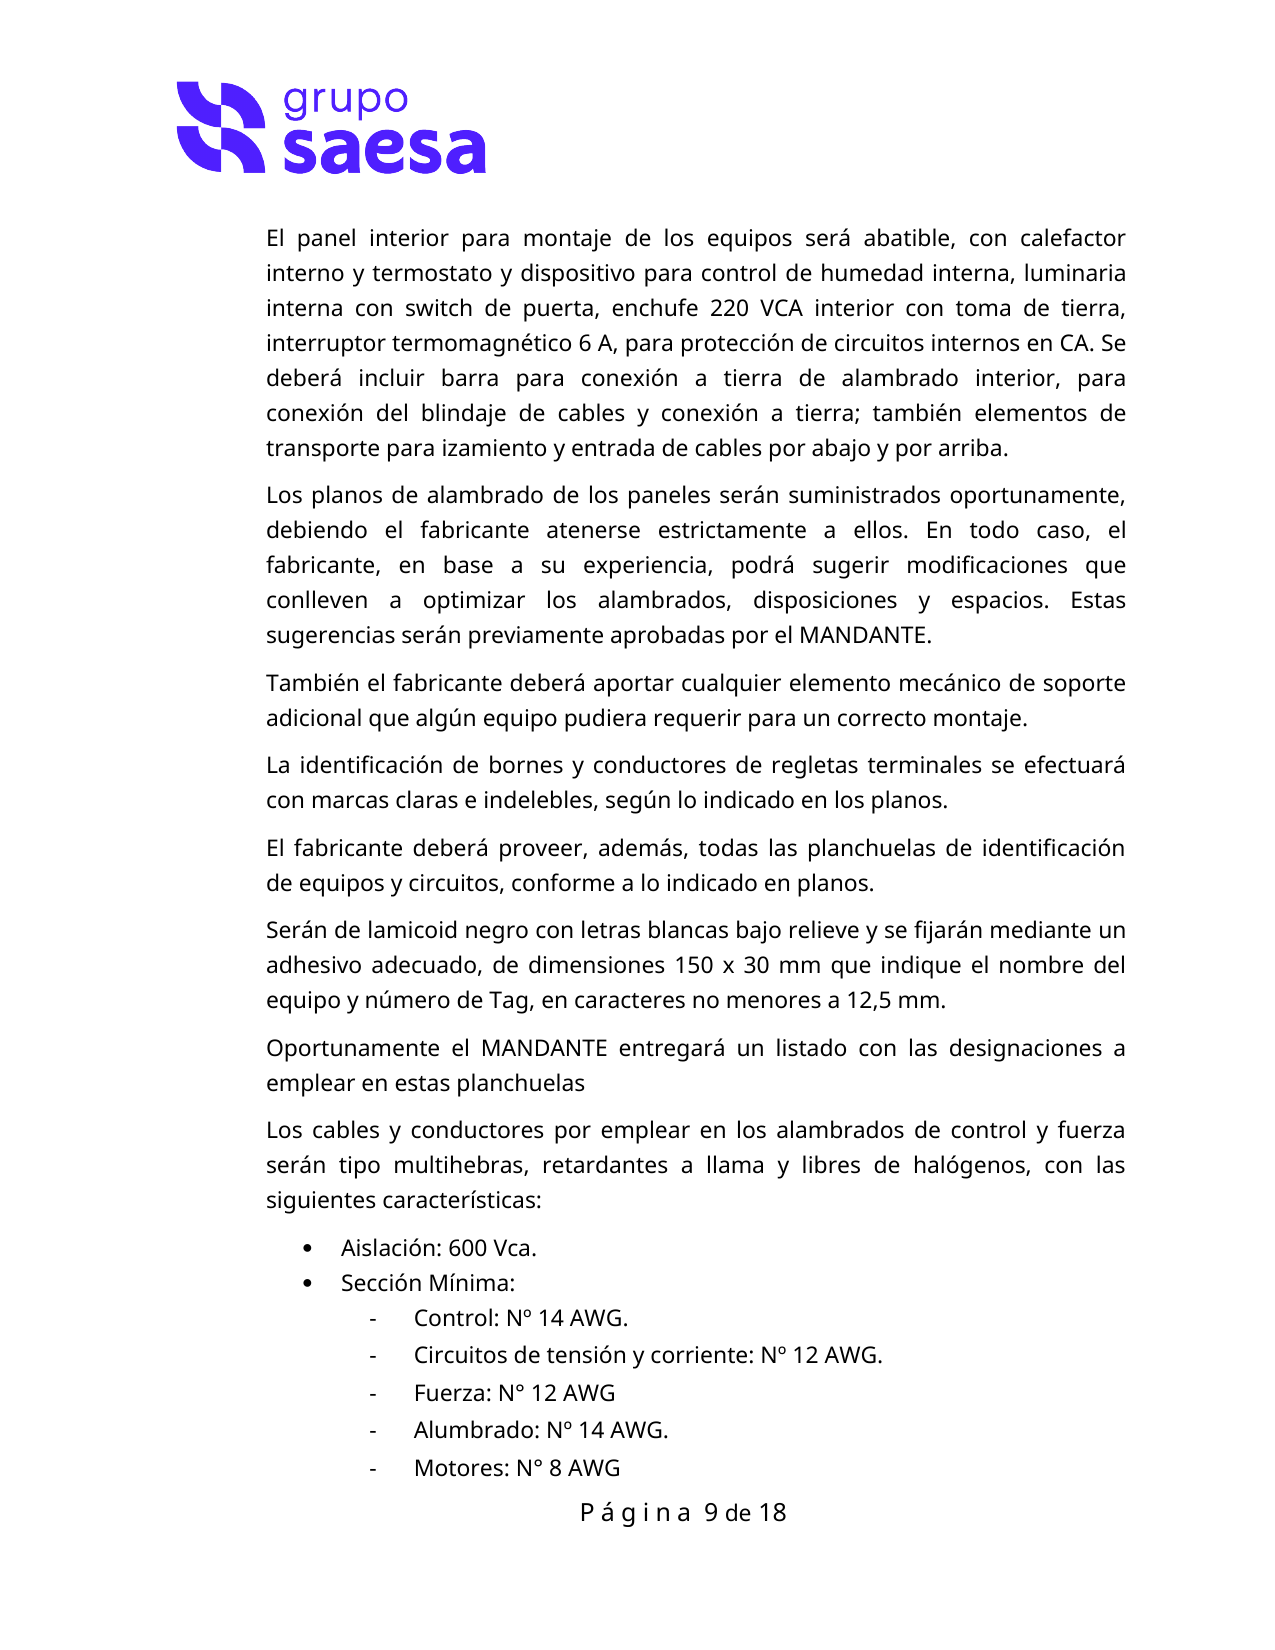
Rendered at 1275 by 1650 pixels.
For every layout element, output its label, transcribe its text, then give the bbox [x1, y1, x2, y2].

text El panel interior para montaje de los equipos será abatible, con calefactor interno y termostato y dispositivo para control de humedad interna, luminaria interna con switch de puerta, enchufe 220 VCA interior con toma de tierra, interruptor termomagnético 6 A, para protección de circuitos internos en CA. Se deberá incluir barra para conexión a tierra de alambrado interior, para conexión del blindaje de cables y conexión a tierra; también elementos de transporte para izamiento y entrada de cables por abajo y por arriba. [266, 221, 1127, 463]
text Los planos de alambrado de los paneles serán suministrados oportunamente, debiendo el fabricante atenerse estrictamente a ellos. En todo caso, el fabricante, en base a su experiencia, podrá sugerir modificaciones que conlleven a optimizar los alambrados, disposiciones y espacios. Estas sugerencias serán previamente aprobadas por el MANDANTE. [266, 479, 1127, 650]
list Control: Nº 14 AWG. [369, 1301, 1127, 1333]
text El fabricante deberá proveer, además, todas las planchuelas de identificación de equipos y circuitos, conforme a lo indicado en planos. [266, 831, 1127, 898]
text Serán de lamicoid negro con letras blancas bajo relieve y se fijarán mediante un adhesivo adecuado, de dimensiones 150 x 30 mm que indique el nombre del equipo y número de Tag, en caracteres no menores a 12,5 mm. [266, 914, 1127, 1015]
list Alumbrado: Nº 14 AWG. [369, 1414, 1127, 1445]
text Oportunamente el MANDANTE entregará un listado con las designaciones a emplear en estas planchuelas [266, 1031, 1127, 1098]
list Motores: N° 8 AWG [369, 1451, 1127, 1483]
text Los cables y conductores por emplear en los alambrados de control y fuerza serán tipo multihebras, retardantes a llama y libres de halógenos, con las siguientes características: [266, 1114, 1127, 1215]
text La identificación de bornes y conductores de regletas terminales se efectuará con marcas claras e indelebles, según lo indicado en los planos. [266, 749, 1127, 815]
text También el fabricante deberá aportar cualquier elemento mecánico de soporte adicional que algún equipo pudiera requerir para un correcto montaje. [266, 666, 1127, 733]
list Fuerza: N° 12 AWG [369, 1376, 1127, 1408]
list Aislación: 600 Vca. [303, 1231, 1127, 1263]
list Sección Mínima: [303, 1266, 1127, 1298]
list Circuitos de tensión y corriente: Nº 12 AWG. [369, 1339, 1127, 1370]
